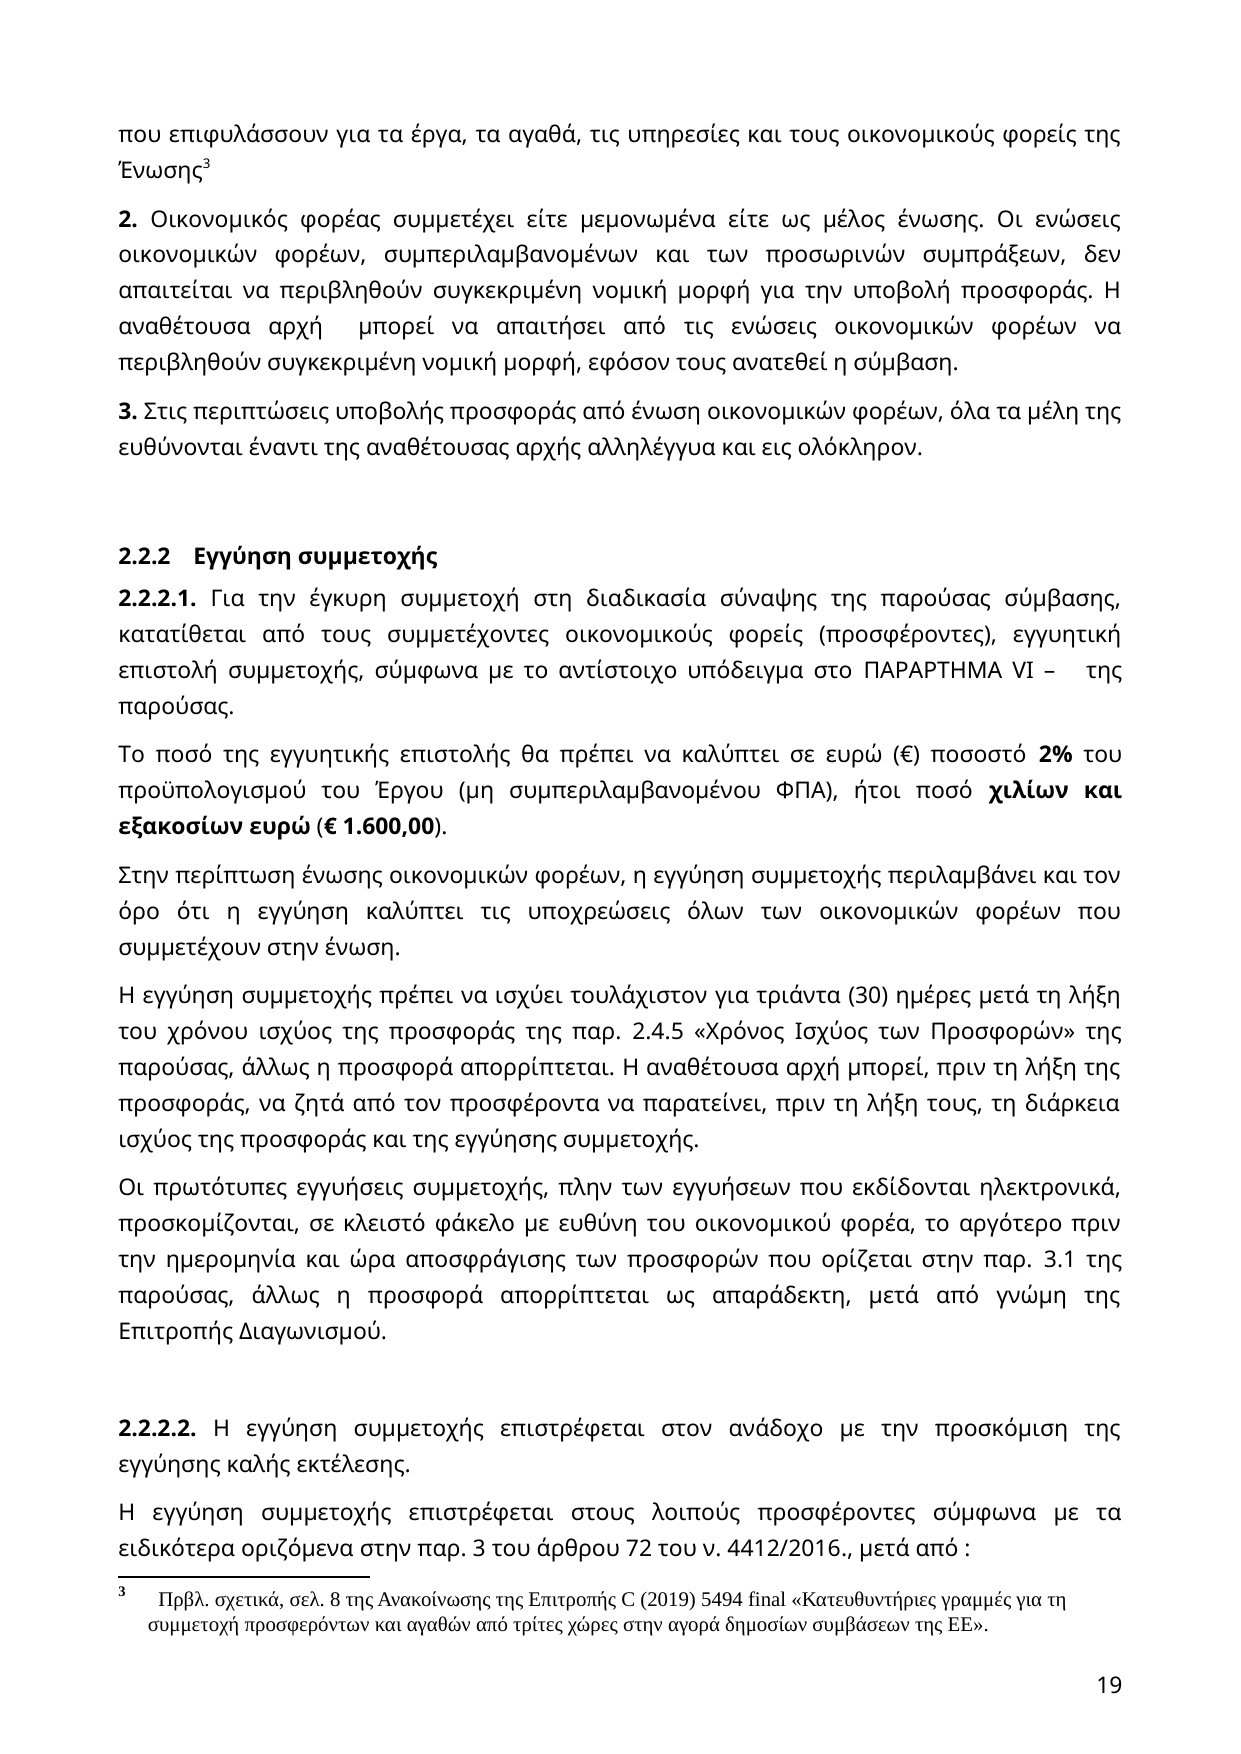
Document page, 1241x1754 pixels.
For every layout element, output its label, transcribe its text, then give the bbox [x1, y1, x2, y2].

text Στην περίπτωση ένωσης οικονομικών φορέων, η εγγύηση συμμετοχής περιλαμβάνει και τον όρο ότι η εγγύηση καλύπτει τις υποχρεώσεις όλων των οικονομικών φορέων που συμμετέχουν στην ένωση. [118, 859, 1122, 962]
text Η εγγύηση συμμετοχής επιστρέφεται στους λοιπούς προσφέροντες σύμφωνα με τα ειδικότερα οριζόμενα στην παρ. 3 του άρθρου 72 του ν. 4412/2016., μετά από : [118, 1496, 1122, 1563]
list 2.2.2.2. Η εγγύηση συμμετοχής επιστρέφεται στον ανάδοχο με την προσκόμιση της εγγύησης καλής εκτέλεσης. [118, 1412, 1122, 1479]
text Η εγγύηση συμμετοχής πρέπει να ισχύει τουλάχιστον για τριάντα (30) ημέρες μετά τη λήξη του χρόνου ισχύος της προσφοράς της παρ. 2.4.5 «Χρόνος Ισχύος των Προσφορών» της παρούσας, άλλως η προσφορά απορρίπτεται. Η αναθέτουσα αρχή μπορεί, πριν τη λήξη της προσφοράς, να ζητά από τον προσφέροντα να παρατείνει, πριν τη λήξη τους, τη διάρκεια ισχύος της προσφοράς και της εγγύησης συμμετοχής. [118, 979, 1122, 1154]
text 3. Στις περιπτώσεις υποβολής προσφοράς από ένωση οικονομικών φορέων, όλα τα μέλη της ευθύνονται έναντι της αναθέτουσας αρχής αλληλέγγυα και εις ολόκληρον. [118, 395, 1122, 462]
text Οι πρωτότυπες εγγυήσεις συμμετοχής, πλην των εγγυήσεων που εκδίδονται ηλεκτρονικά, προσκομίζονται, σε κλειστό φάκελο με ευθύνη του οικονομικού φορέα, το αργότερο πριν την ημερομηνία και ώρα αποσφράγισης των προσφορών που ορίζεται στην παρ. 3.1 της παρούσας, άλλως η προσφορά απορρίπτεται ως απαράδεκτη, μετά από γνώμη της Επιτροπής Διαγωνισμού. [118, 1171, 1122, 1346]
subtitle Εγγύηση συμμετοχής [118, 540, 1122, 571]
list 2.2.2.1. Για την έγκυρη συμμετοχή στη διαδικασία σύναψης της παρούσας σύμβασης, κατατίθεται από τους συμμετέχοντες οικονομικούς φορείς (προσφέροντες), εγγυητική επιστολή συμμετοχής, σύμφωνα με το αντίστοιχο υπόδειγμα στο ΠΑΡΑΡΤΗΜΑ VI – της παρούσας. [118, 582, 1122, 721]
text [118, 118, 1122, 185]
text 2. Οικονομικός φορέας συμμετέχει είτε μεμονωμένα είτε ως μέλος ένωσης. Οι ενώσεις οικονομικών φορέων, συμπεριλαμβανομένων και των προσωρινών συμπράξεων, δεν απαιτείται να περιβληθούν συγκεκριμένη νομική μορφή για την υποβολή προσφοράς. Η αναθέτουσα αρχή μπορεί να απαιτήσει από τις ενώσεις οικονομικών φορέων να περιβληθούν συγκεκριμένη νομική μορφή, εφόσον τους ανατεθεί η σύμβαση. [118, 202, 1122, 377]
list Το ποσό της εγγυητικής επιστολής θα πρέπει να καλύπτει σε ευρώ (€) ποσοστό 2% του προϋπολογισμού του Έργου (μη συμπεριλαμβανομένου ΦΠΑ), ήτοι ποσό χιλίων και εξακοσίων ευρώ (€ 1.600,00). [118, 738, 1122, 842]
